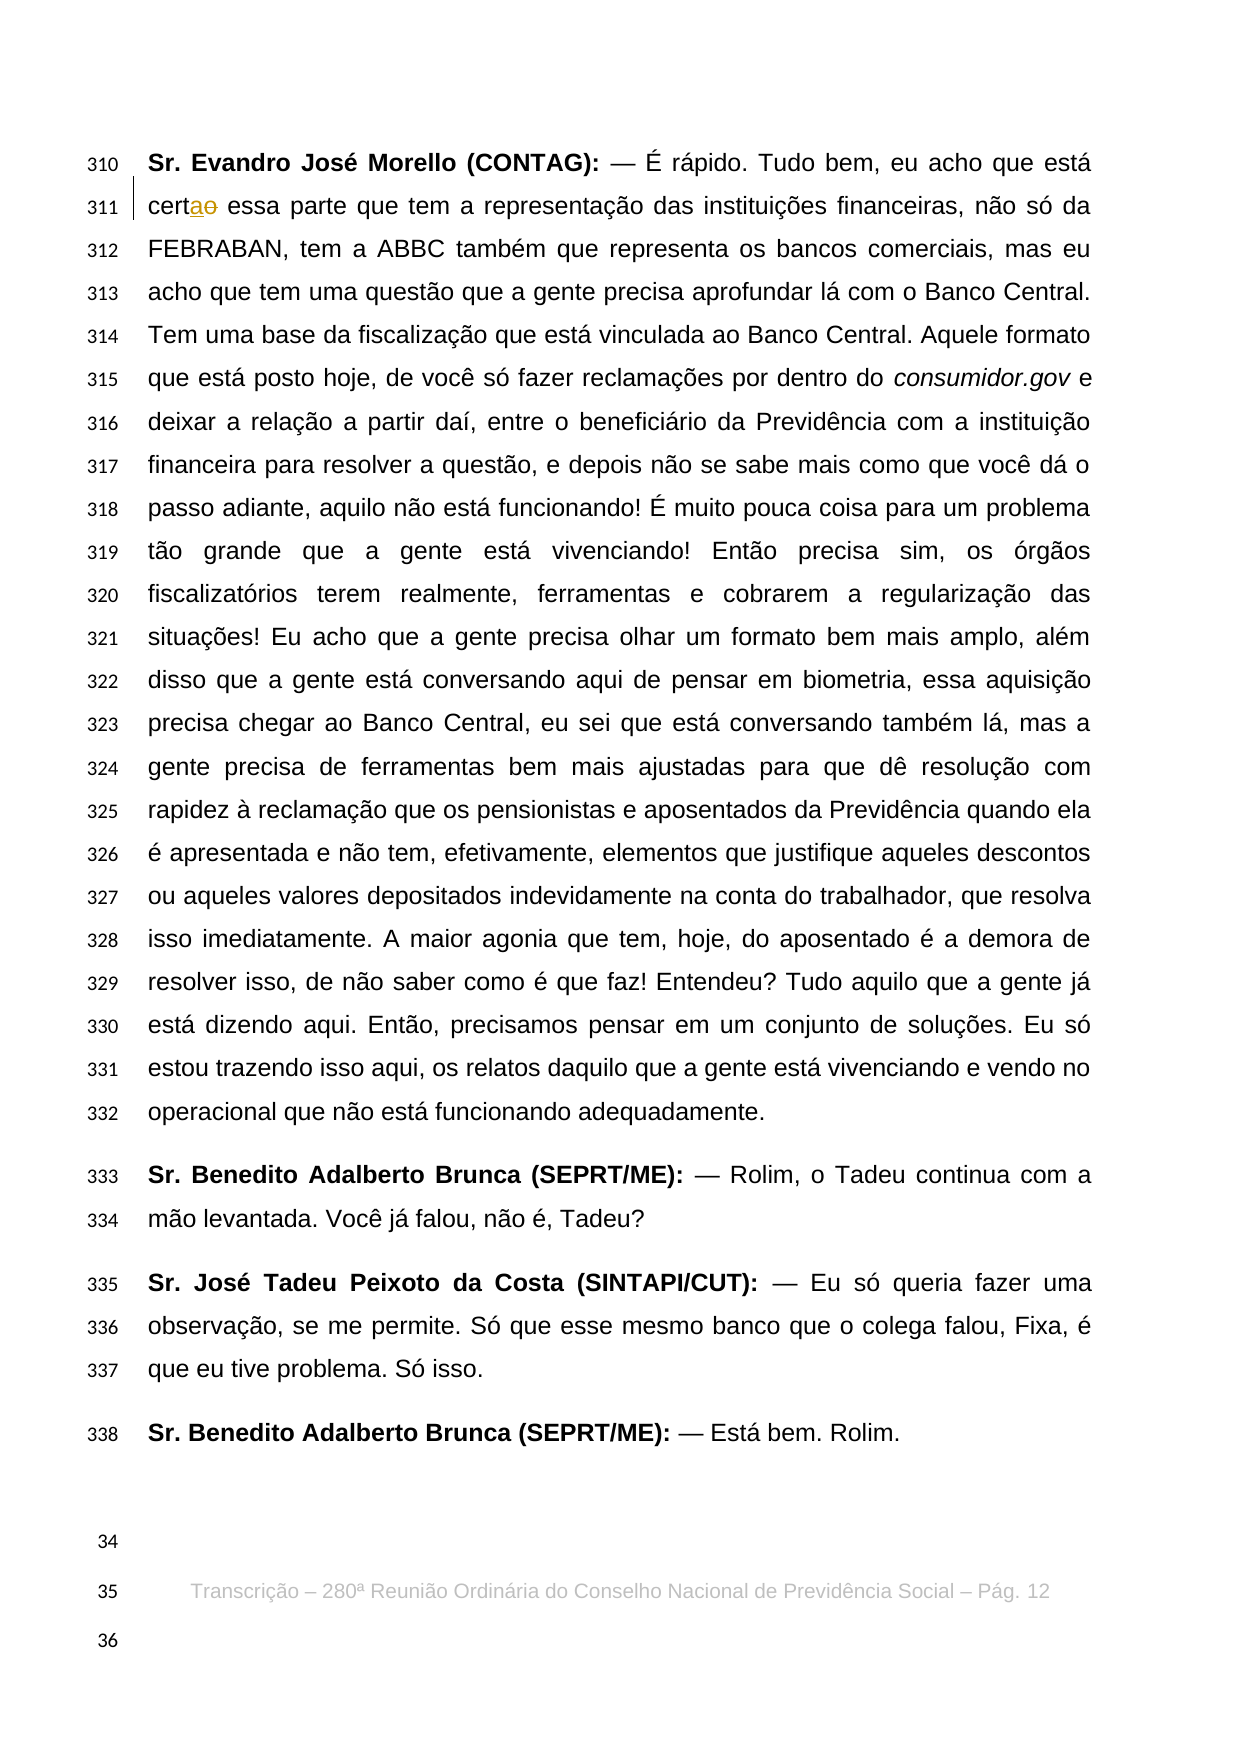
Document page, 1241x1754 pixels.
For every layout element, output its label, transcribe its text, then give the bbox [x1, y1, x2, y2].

text Sr. Evandro José Morello (CONTAG): — É rápido. Tudo bem, eu acho que está cert essa parte que tem a representação das instituições financeiras, não só da FEBRABAN, tem a ABBC também que representa os bancos comerciais, mas eu acho que tem uma questão que a gente precisa aprofundar lá com o Banco Central. Tem uma base da fiscalização que está vinculada ao Banco Central. Aquele formato que está posto hoje, de você só fazer reclamações por dentro do consumidor.gov e deixar a relação a partir daí, entre o beneficiário da Previdência com a instituição financeira para resolver a questão, e depois não se sabe mais como que você dá o passo adiante, aquilo não está funcionando! É muito pouca coisa para um problema tão grande que a gente está vivenciando! Então precisa sim, os órgãos fiscalizatórios terem realmente, ferramentas e cobrarem a regularização das situações! Eu acho que a gente precisa olhar um formato bem mais amplo, além disso que a gente está conversando aqui de pensar em biometria, essa aquisição precisa chegar ao Banco Central, eu sei que está conversando também lá, mas a gente precisa de ferramentas bem mais ajustadas para que dê resolução com rapidez à reclamação que os pensionistas e aposentados da Previdência quando ela é apresentada e não tem, efetivamente, elementos que justifique aqueles descontos ou aqueles valores depositados indevidamente na conta do trabalhador, que resolva isso imediatamente. A maior agonia que tem, hoje, do aposentado é a demora de resolver isso, de não saber como é que faz! Entendeu? Tudo aquilo que a gente já está dizendo aqui. Então, precisamos pensar em um conjunto de soluções. Eu só estou trazendo isso aqui, os relatos daquilo que a gente está vivenciando e vendo no operacional que não está funcionando adequadamente. [148, 148, 1092, 1125]
text Sr. José Tadeu Peixoto da Costa (SINTAPI/CUT): — Eu só queria fazer uma observação, se me permite. Só que esse mesmo banco que o colega falou, Fixa, é que eu tive problema. Só isso. [148, 1267, 1092, 1382]
text Sr. Benedito Adalberto Brunca (SEPRT/ME): — Rolim, o Tadeu continua com a mão levantada. Você já falou, não é, Tadeu? [148, 1160, 1092, 1232]
text Sr. Benedito Adalberto Brunca (SEPRT/ME): — Está bem. Rolim. [148, 1418, 1092, 1446]
